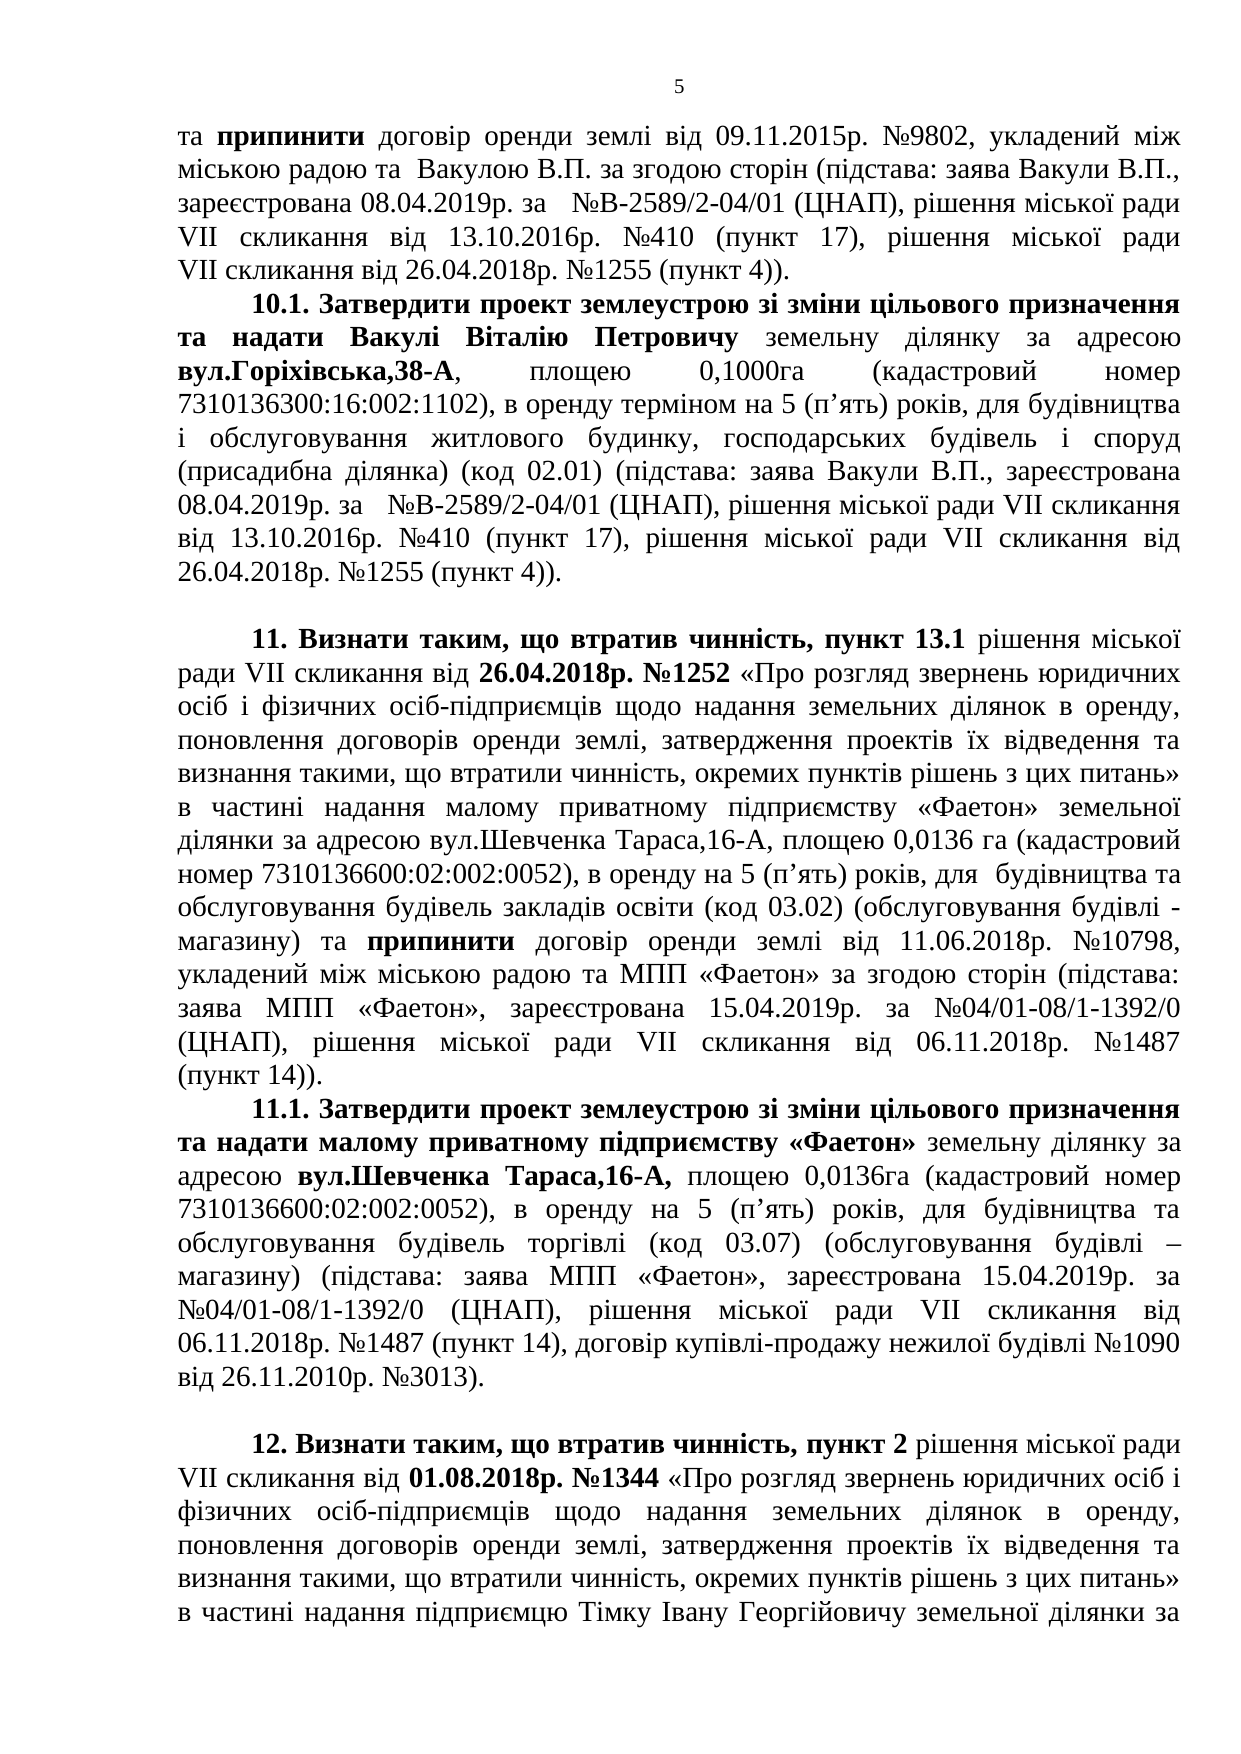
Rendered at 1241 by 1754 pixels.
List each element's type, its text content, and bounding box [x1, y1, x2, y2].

text 10.1. Затвердити проект землеустрою зі зміни цільового призначення та надати Вакулі Віталію Петровичу земельну ділянку за адресою вул.Горіхівська,38-А, площею 0,1000га (кадастровий номер 7310136300:16:002:1102), в оренду терміном на 5 (п’ять) років, для будівництва і обслуговування житлового будинку, господарських будівель і споруд (присадибна ділянка) (код 02.01) (підстава: заява Вакули В.П., зареєстрована 08.04.2019р. за №В-2589/2-04/01 (ЦНАП), рішення міської ради VII скликання від 13.10.2016р. №410 (пункт 17), рішення міської ради VII скликання від 26.04.2018р. №1255 (пункт 4)). [177, 286, 1181, 588]
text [177, 118, 1181, 286]
text 11.1. Затвердити проект землеустрою зі зміни цільового призначення та надати малому приватному підприємству «Фаетон» земельну ділянку за адресою вул.Шевченка Тараса,16-А, площею 0,0136га (кадастровий номер 7310136600:02:002:0052), в оренду на 5 (п’ять) років, для будівництва та обслуговування будівель торгівлі (код 03.07) (обслуговування будівлі – магазину) (підстава: заява МПП «Фаетон», зареєстрована 15.04.2019р. за №04/01-08/1-1392/0 (ЦНАП), рішення міської ради VII скликання від 06.11.2018р. №1487 (пункт 14), договір купівлі-продажу нежилої будівлі №1090 від 26.11.2010р. №3013). [177, 1091, 1181, 1393]
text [177, 1426, 1181, 1627]
text 11. Визнати таким, що втратив чинність, пункт 13.1 рішення міської ради VІІ скликання від 26.04.2018р. №1252 «Про розгляд звернень юридичних осіб і фізичних осіб-підприємців щодо надання земельних ділянок в оренду, поновлення договорів оренди землі, затвердження проектів їх відведення та визнання такими, що втратили чинність, окремих пунктів рішень з цих питань» в частині надання малому приватному підприємству «Фаетон» земельної ділянки за адресою вул.Шевченка Тараса,16-А, площею 0,0136 га (кадастровий номер 7310136600:02:002:0052), в оренду на 5 (п’ять) років, для будівництва та обслуговування будівель закладів освіти (код 03.02) (обслуговування будівлі - магазину) та припинити договір оренди землі від 11.06.2018р. №10798, укладений між міською радою та МПП «Фаетон» за згодою сторін (підстава: заява МПП «Фаетон», зареєстрована 15.04.2019р. за №04/01-08/1-1392/0 (ЦНАП), рішення міської ради VII скликання від 06.11.2018р. №1487 (пункт 14)). [177, 621, 1181, 1091]
